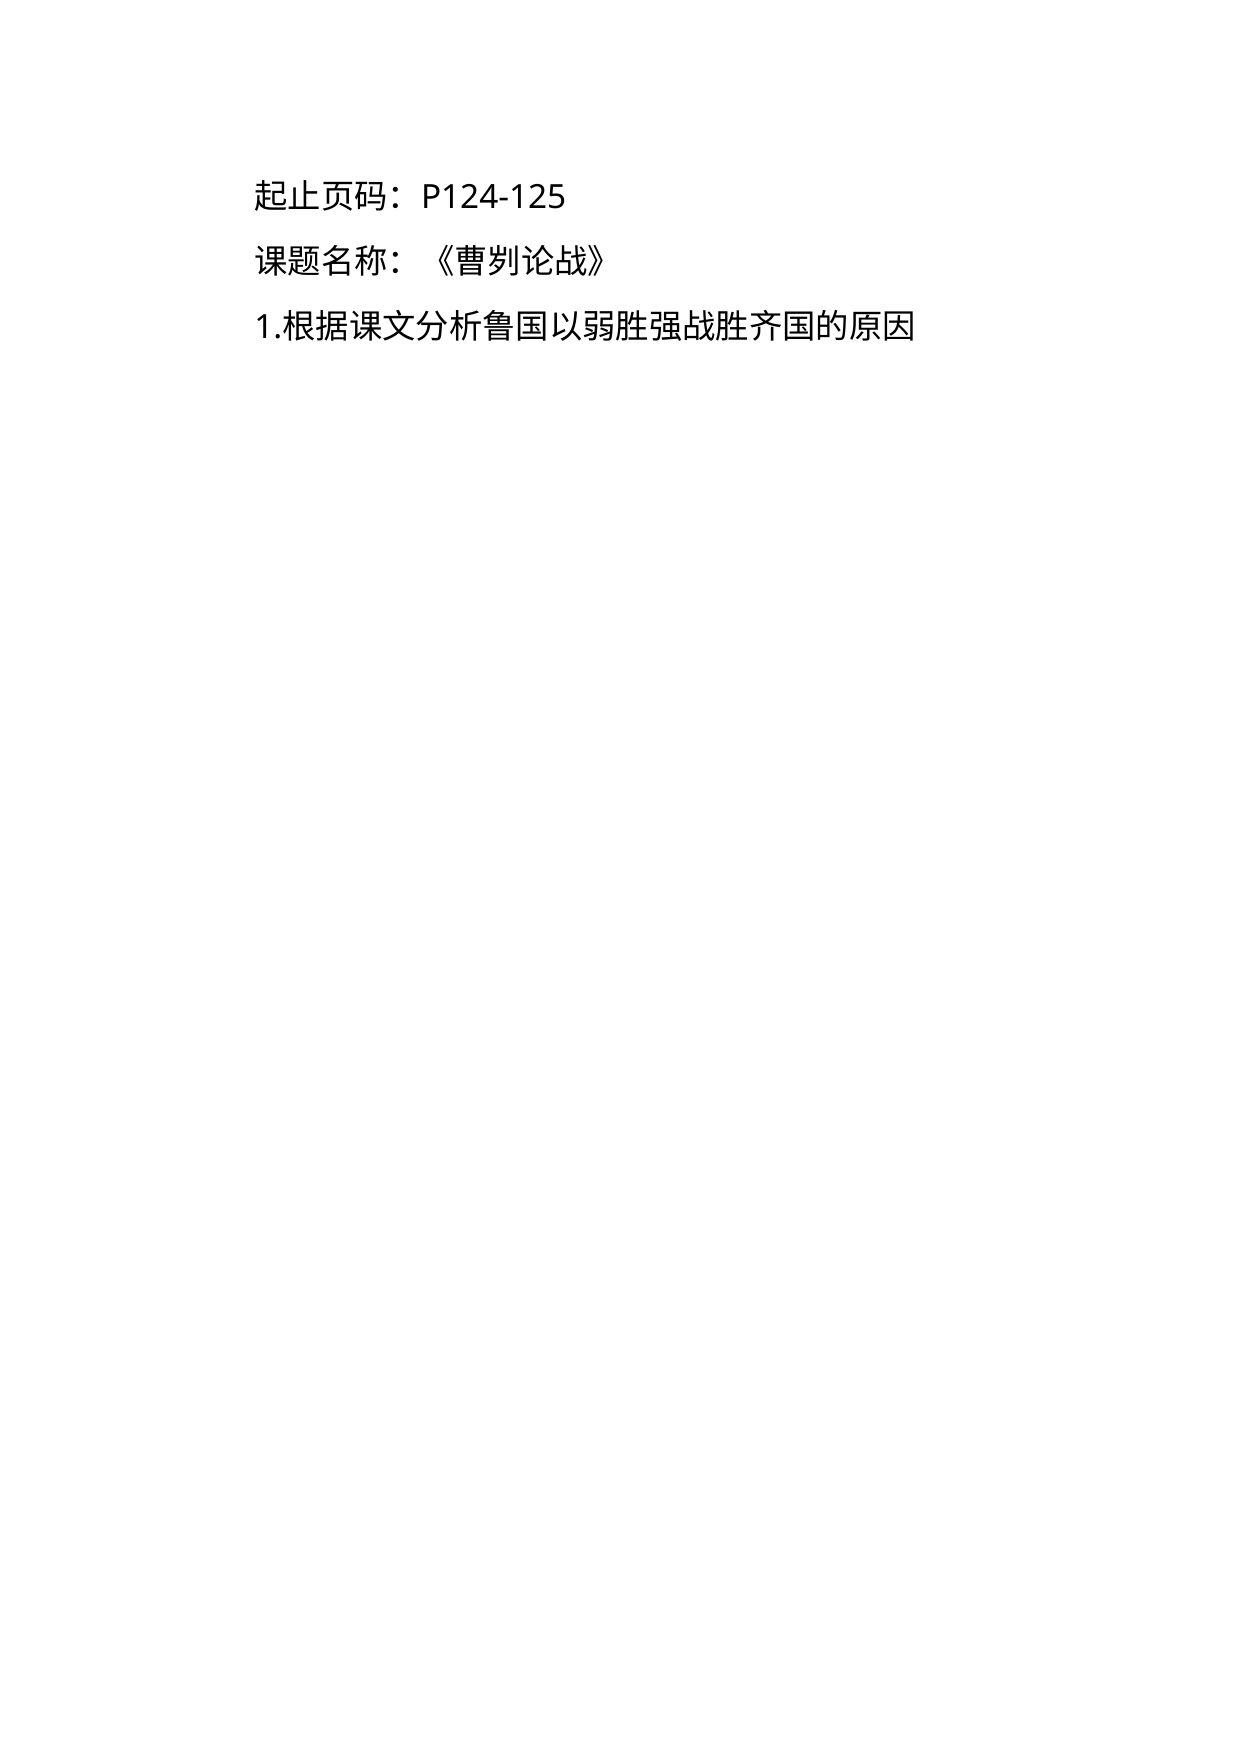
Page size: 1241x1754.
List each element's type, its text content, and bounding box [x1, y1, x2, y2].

text 起止页码：P124-125 [187, 162, 1053, 227]
text 课题名称：《曹刿论战》 [187, 227, 1053, 292]
text 1.根据课文分析鲁国以弱胜强战胜齐国的原因 [187, 292, 1053, 357]
